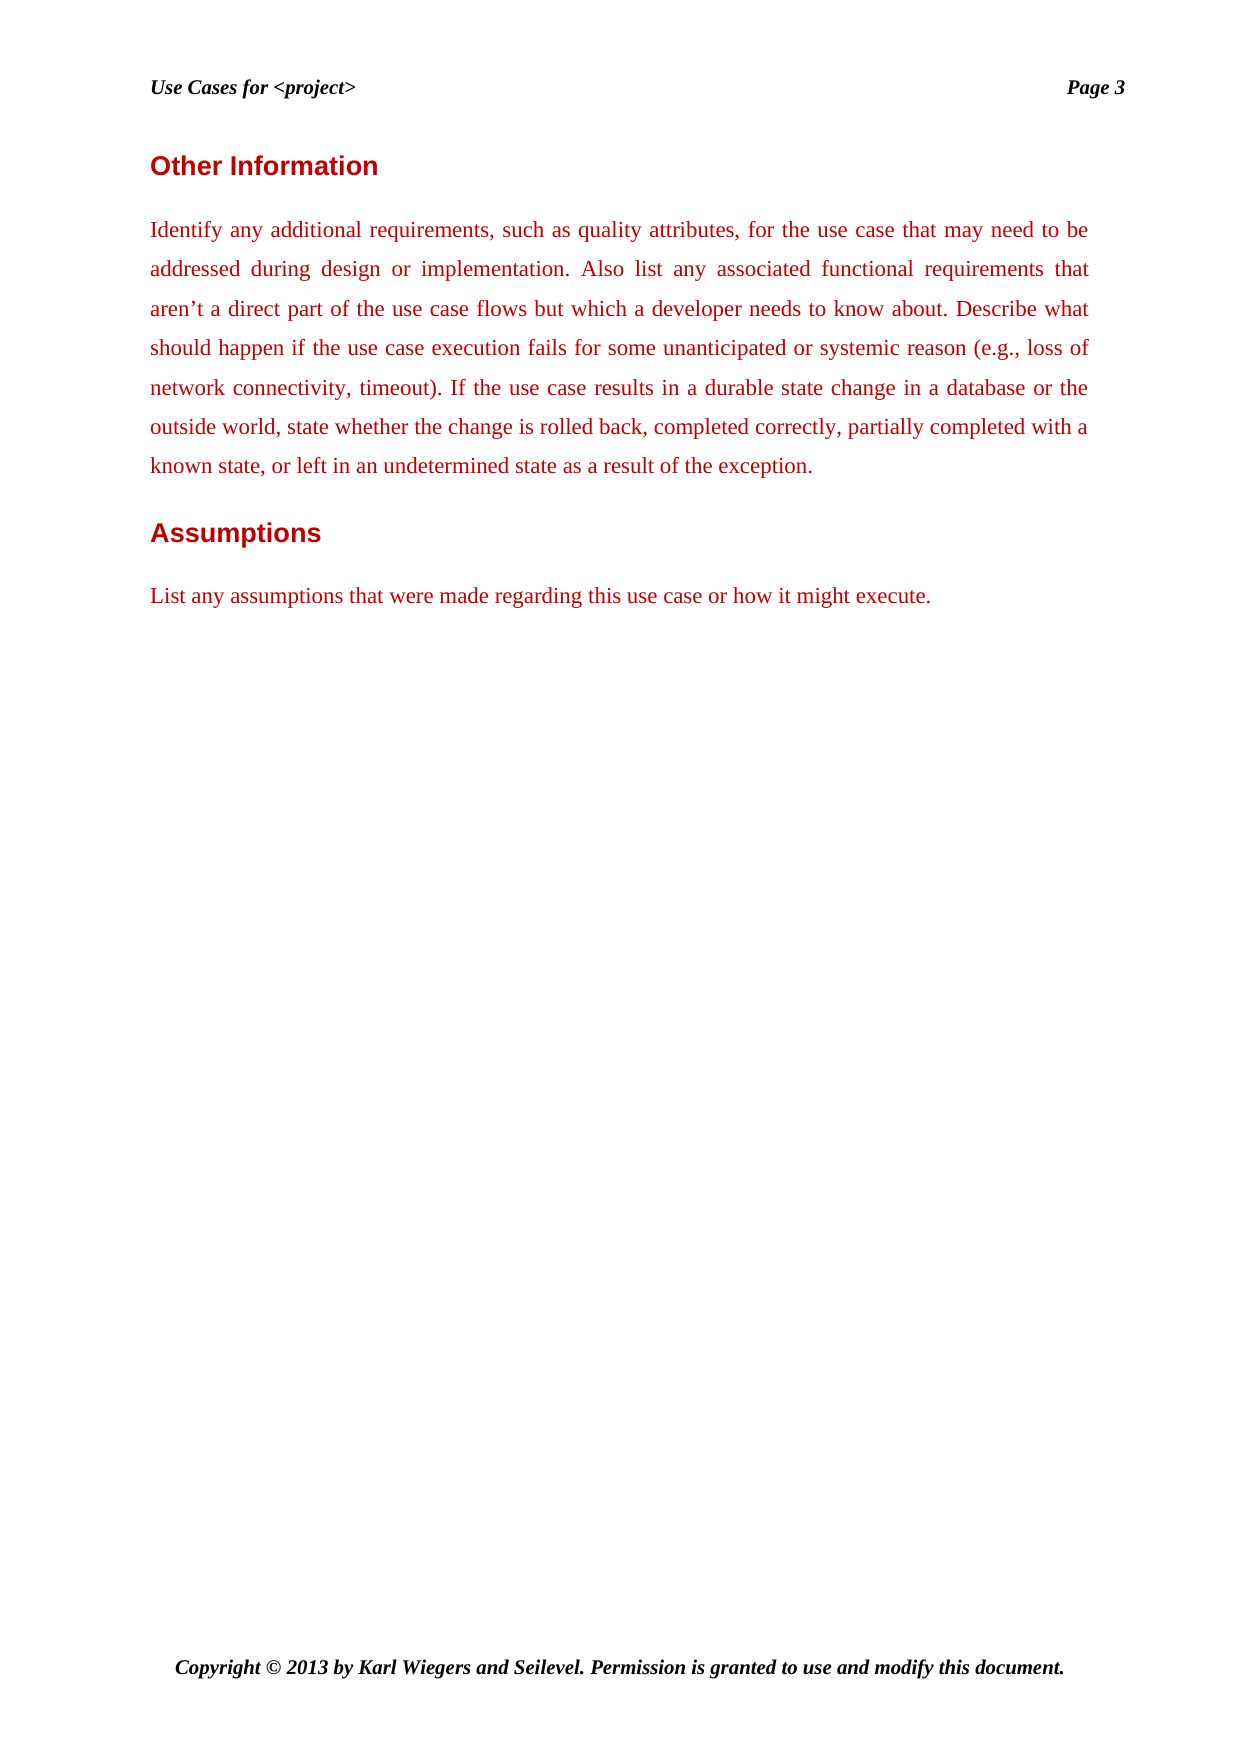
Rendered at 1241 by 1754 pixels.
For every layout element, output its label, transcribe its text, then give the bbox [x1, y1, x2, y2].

subtitle Assumptions [150, 517, 1090, 548]
subtitle Other Information [150, 150, 1090, 181]
text List any assumptions that were made regarding this use case or how it might execute. [150, 583, 1090, 609]
text Identify any additional requirements, such as quality attributes, for the use case that may need to be addressed during design or implementation. Also list any associated functional requirements that aren’t a direct part of the use case flows but which a developer needs to know about. Describe what should happen if the use case execution fails for some unanticipated or systemic reason (e.g., loss of network connectivity, timeout). If the use case results in a durable state change in a database or the outside world, state whether the change is rolled back, completed correctly, partially completed with a known state, or left in an undetermined state as a result of the exception. [150, 216, 1090, 479]
